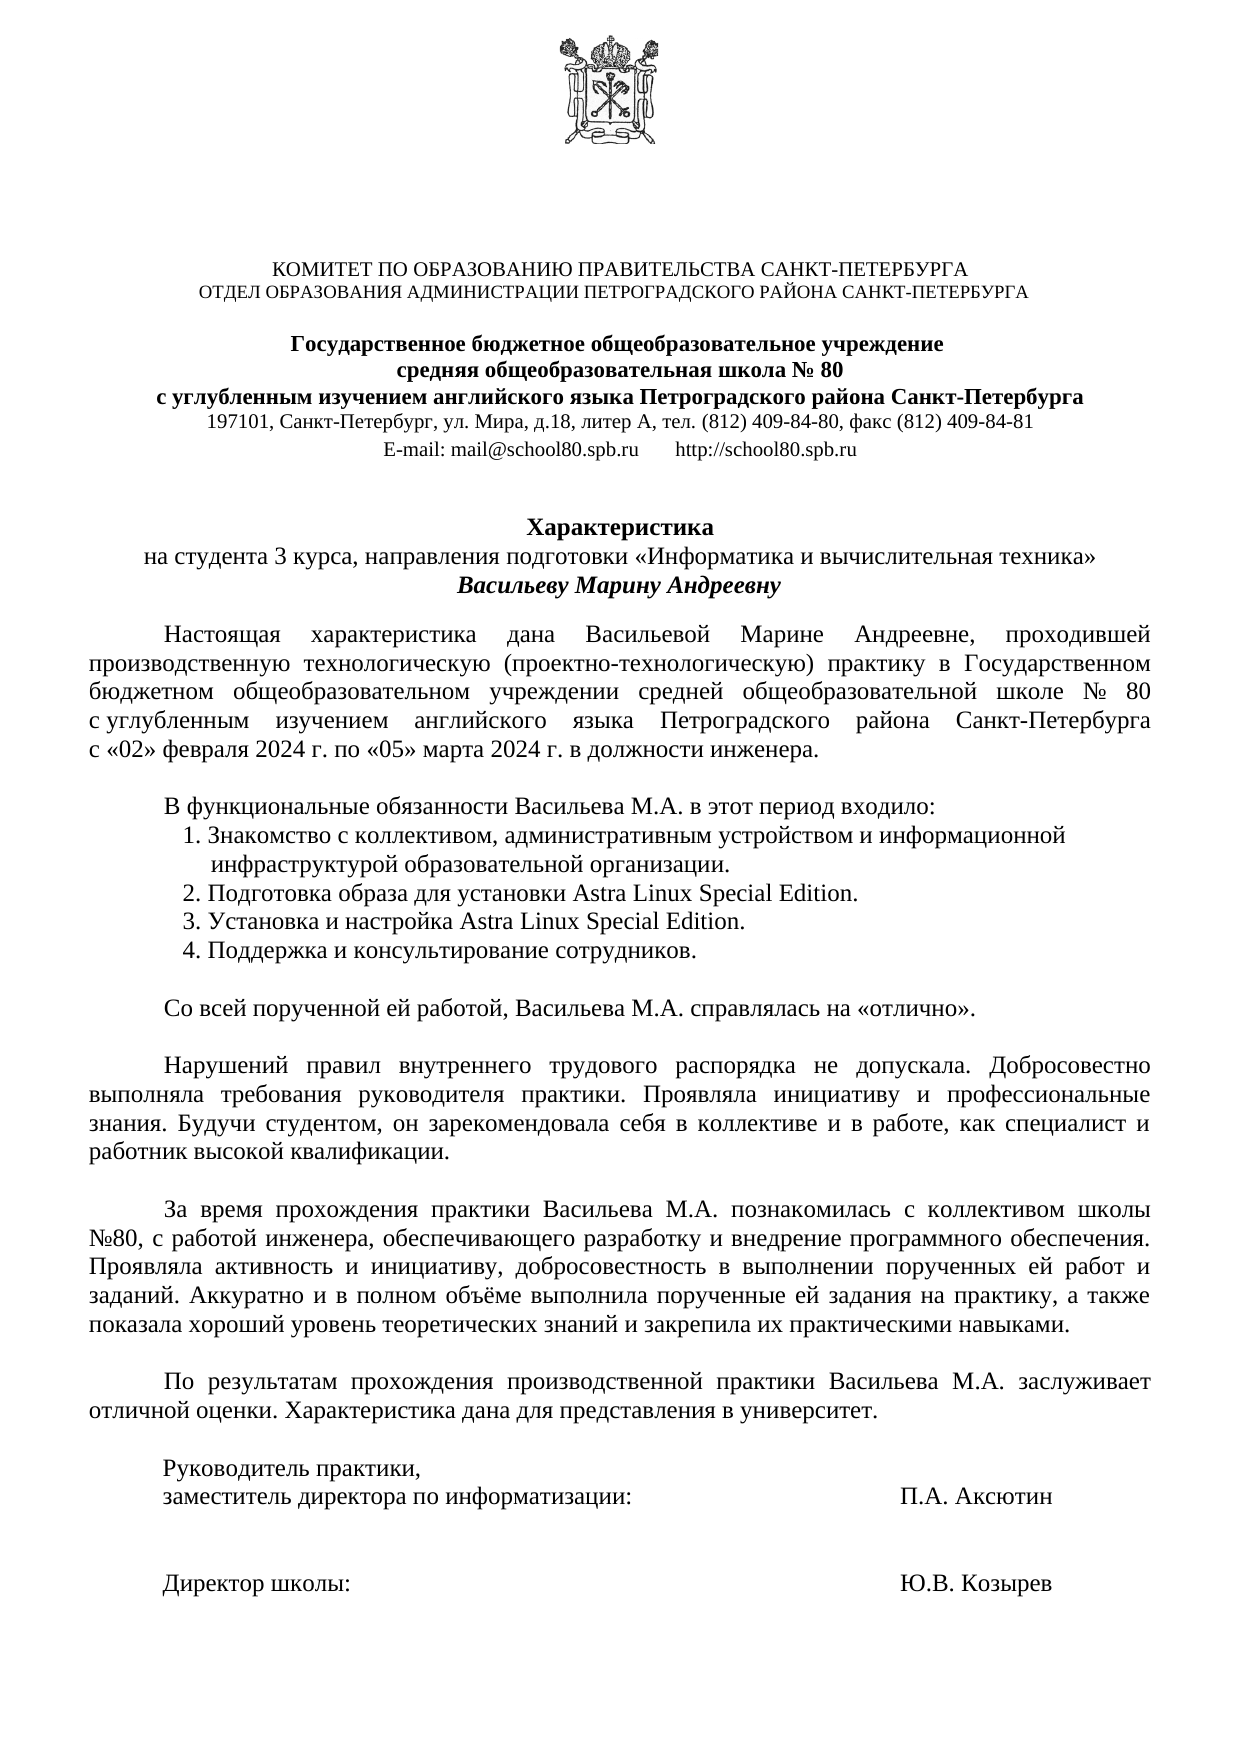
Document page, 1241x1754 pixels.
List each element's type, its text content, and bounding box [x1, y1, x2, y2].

text E-mail: mail@school80.spb.ru http://school80.spb.ru [89, 437, 1152, 461]
text с углубленным изучением английского языка Петроградского района Санкт-Петербурга [89, 383, 1152, 409]
text Нарушений правил внутреннего трудового распорядка не допускала. Добросовестно выполняла требования руководителя практики. Проявляла инициативу и профессиональные знания. Будучи студентом, он зарекомендовала себя в коллективе и в работе, как специалист и работник высокой квалификации. [89, 1050, 1152, 1165]
text Государственное бюджетное общеобразовательное учреждение средняя общеобразовательная школа № 80 [89, 330, 1152, 383]
text Настоящая характеристика дана Васильевой Марине Андреевне, проходившей производственную технологическую (проектно-технологическую) практику в Государственном бюджетном общеобразовательном учреждении средней общеобразовательной школе № 80 с углубленным изучением английского языка Петроградского района Санкт-Петербурга с «02» февраля 2024 г. по «05» марта 2024 г. в должности инженера. [89, 619, 1152, 763]
text За время прохождения практики Васильева М.А. познакомилась с коллективом школы №80, с работой инженера, обеспечивающего разработку и внедрение программного обеспечения. Проявляла активность и инициативу, добросовестность в выполнении порученных ей работ и заданий. Аккуратно и в полном объёме выполнила порученные ей задания на практику, а также показала хороший уровень теоретических знаний и закрепила их практическими навыками. [89, 1194, 1152, 1338]
text 3. Установка и настройка Astra Linux Special Edition. [182, 906, 1152, 935]
text Васильеву Марину Андреевну [89, 570, 1152, 598]
text В функциональные обязанности Васильева М.А. в этот период входило: [89, 791, 1152, 820]
text Директор школы: Ю.В. Козырев [162, 1568, 1152, 1596]
text КОМИТЕТ ПО ОБРАЗОВАНИЮ ПРАВИТЕЛЬСТВА САНКТ-ПЕТЕРБУРГА [89, 256, 1152, 281]
text Руководитель практики, заместитель директора по информатизации: П.А. Аксютин [162, 1453, 1152, 1510]
text По результатам прохождения производственной практики Васильева М.А. заслуживает отличной оценки. Характеристика дана для представления в университет. [89, 1366, 1152, 1424]
text 1. Знакомство с коллективом, административным устройством и информационной инфраструктурой образовательной организации. [182, 820, 1152, 878]
text 197101, Санкт-Петербург, ул. Мира, д.18, литер А, тел. (812) 409-84-80, факс (812) 409-84-81 [89, 409, 1152, 433]
picture [558, 35, 658, 142]
text Со всей порученной ей работой, Васильева М.А. справлялась на «отлично». [89, 993, 1152, 1021]
text ОТДЕЛ ОБРАЗОВАНИЯ АДМИНИСТРАЦИИ ПЕТРОГРАДСКОГО РАЙОНА САНКТ-ПЕТЕРБУРГА [139, 281, 1089, 302]
text 4. Поддержка и консультирование сотрудников. [182, 935, 1152, 964]
text 2. Подготовка образа для установки Astra Linux Special Edition. [182, 878, 1152, 906]
text на студента 3 курса, направления подготовки «Информатика и вычислительная техника» [89, 541, 1152, 570]
text Характеристика [89, 512, 1152, 541]
